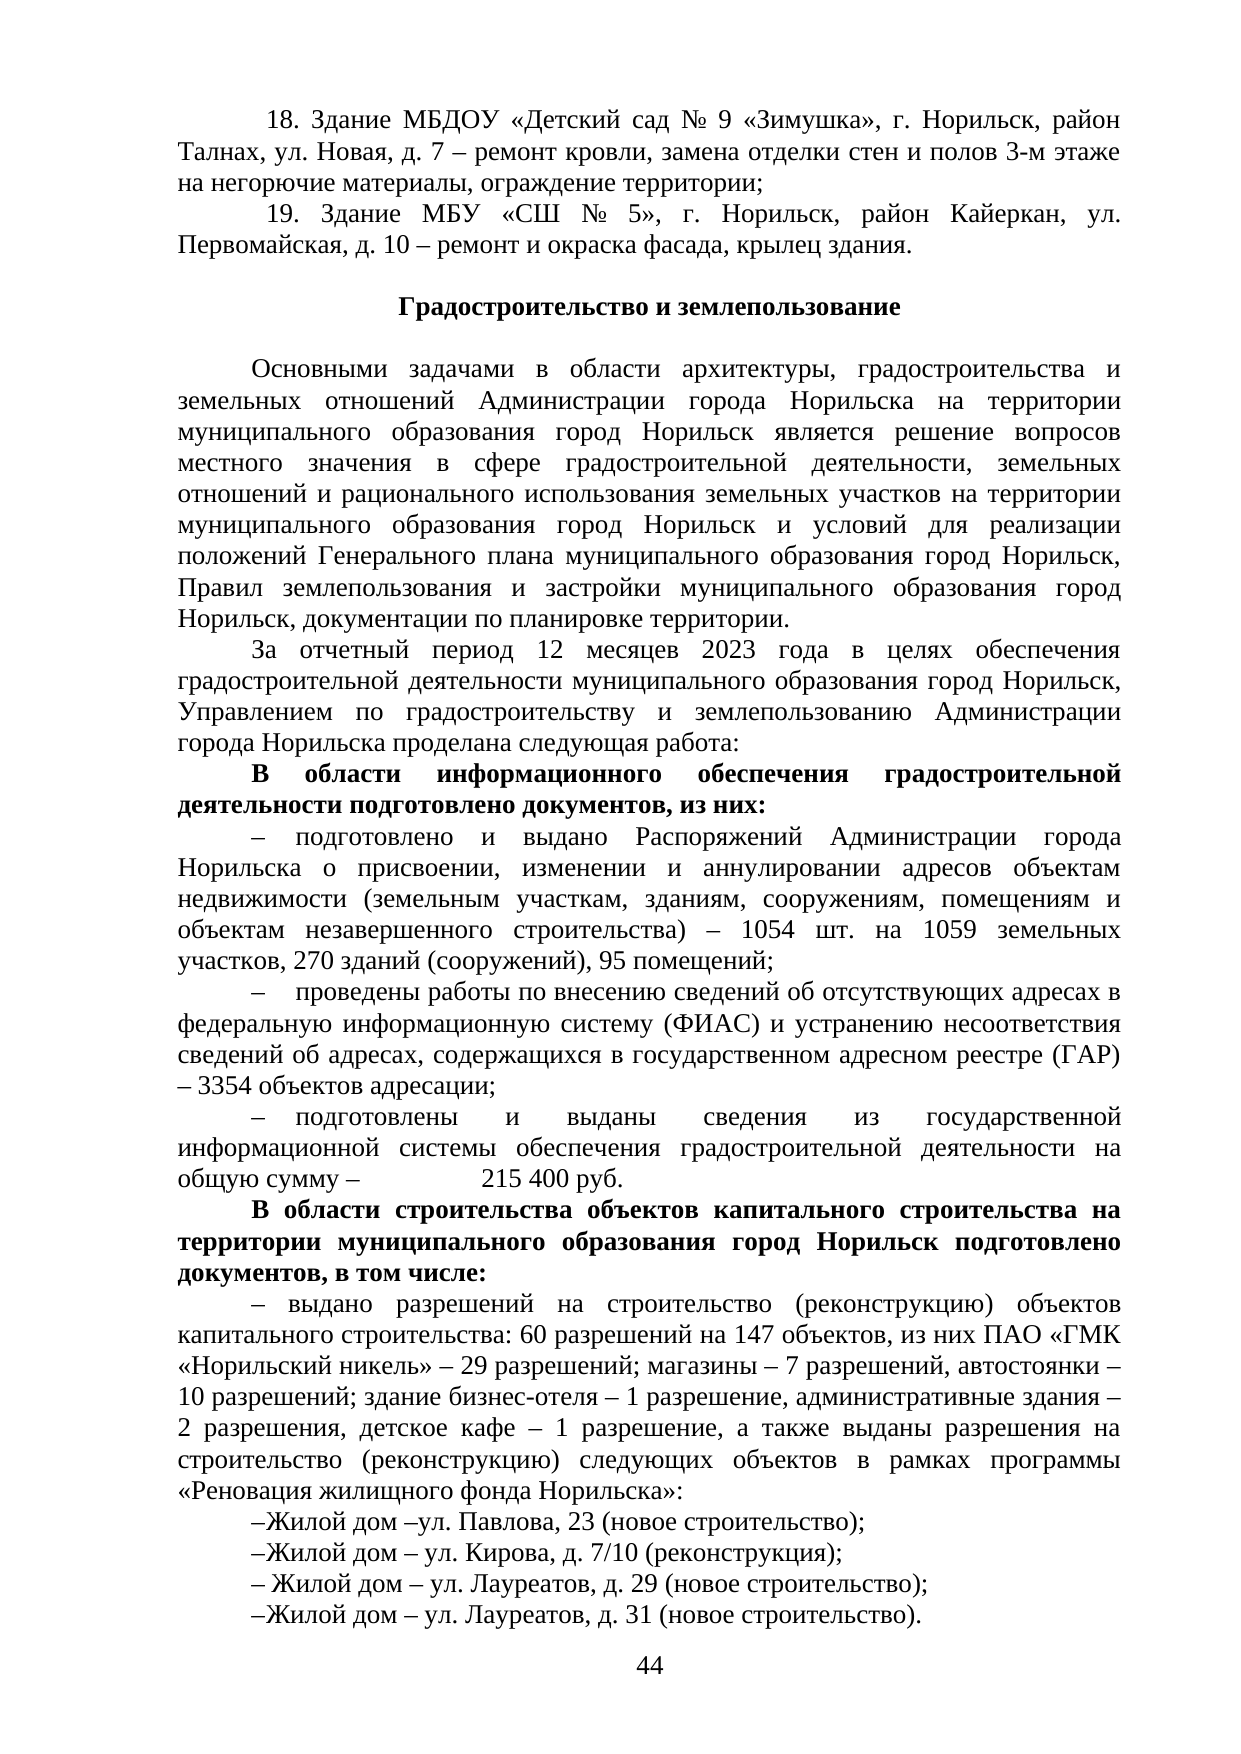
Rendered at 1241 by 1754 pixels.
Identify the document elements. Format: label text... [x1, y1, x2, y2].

list 19. Здание МБУ «СШ № 5», г. Норильск, район Кайеркан, ул. Первомайская, д. 10 – ремонт и окраска фасада, крылец здания. [177, 197, 1122, 259]
text – подготовлено и выдано Распоряжений Администрации города Норильска о присвоении, изменении и аннулировании адресов объектам недвижимости (земельным участкам, зданиям, сооружениям, помещениям и объектам незавершенного строительства) – 1054 шт. на 1059 земельных участков, 270 зданий (сооружений), 95 помещений; [177, 820, 1122, 976]
text – Жилой дом – ул. Лауреатов, д. 31 (новое строительство). [177, 1598, 1122, 1629]
text – проведены работы по внесению сведений об отсутствующих адресах в федеральную информационную систему (ФИАС) и устранению несоответствия сведений об адресах, содержащихся в государственном адресном реестре (ГАР) – 3354 объектов адресации; [177, 976, 1122, 1100]
text В области строительства объектов капитального строительства на территории муниципального образования город Норильск подготовлено документов, в том числе: [177, 1193, 1122, 1287]
text – подготовлены и выданы сведения из государственной информационной системы обеспечения градостроительной деятельности на общую сумму – 215 400 руб. [177, 1100, 1122, 1193]
text За отчетный период 12 месяцев 2023 года в целях обеспечения градостроительной деятельности муниципального образования город Норильск, Управлением по градостроительству и землепользованию Администрации города Норильска проделана следующая работа: [177, 633, 1122, 757]
text – выдано разрешений на строительство (реконструкцию) объектов капитального строительства: 60 разрешений на 147 объектов, из них ПАО «ГМК «Норильский никель» – 29 разрешений; магазины – 7 разрешений, автостоянки – 10 разрешений; здание бизнес-отеля – 1 разрешение, административные здания – 2 разрешения, детское кафе – 1 разрешение, а также выданы разрешения на строительство (реконструкцию) следующих объектов в рамках программы «Реновация жилищного фонда Норильска»: [177, 1287, 1122, 1505]
list 18. Здание МБДОУ «Детский сад № 9 «Зимушка», г. Норильск, район Талнах, ул. Новая, д. 7 – ремонт кровли, замена отделки стен и полов 3-м этаже на негорючие материалы, ограждение территории; [177, 103, 1122, 197]
text – Жилой дом –ул. Павлова, 23 (новое строительство); [177, 1505, 1122, 1536]
text – Жилой дом – ул. Лауреатов, д. 29 (новое строительство); [177, 1567, 1122, 1598]
text В области информационного обеспечения градостроительной деятельности подготовлено документов, из них: [177, 757, 1122, 820]
text Градостроительство и землепользование [177, 290, 1122, 321]
text Основными задачами в области архитектуры, градостроительства и земельных отношений Администрации города Норильска на территории муниципального образования город Норильск является решение вопросов местного значения в сфере градостроительной деятельности, земельных отношений и рационального использования земельных участков на территории муниципального образования город Норильск и условий для реализации положений Генерального плана муниципального образования город Норильск, Правил землепользования и застройки муниципального образования город Норильск, документации по планировке территории. [177, 353, 1122, 633]
text – Жилой дом – ул. Кирова, д. 7/10 (реконструкция); [177, 1536, 1122, 1567]
